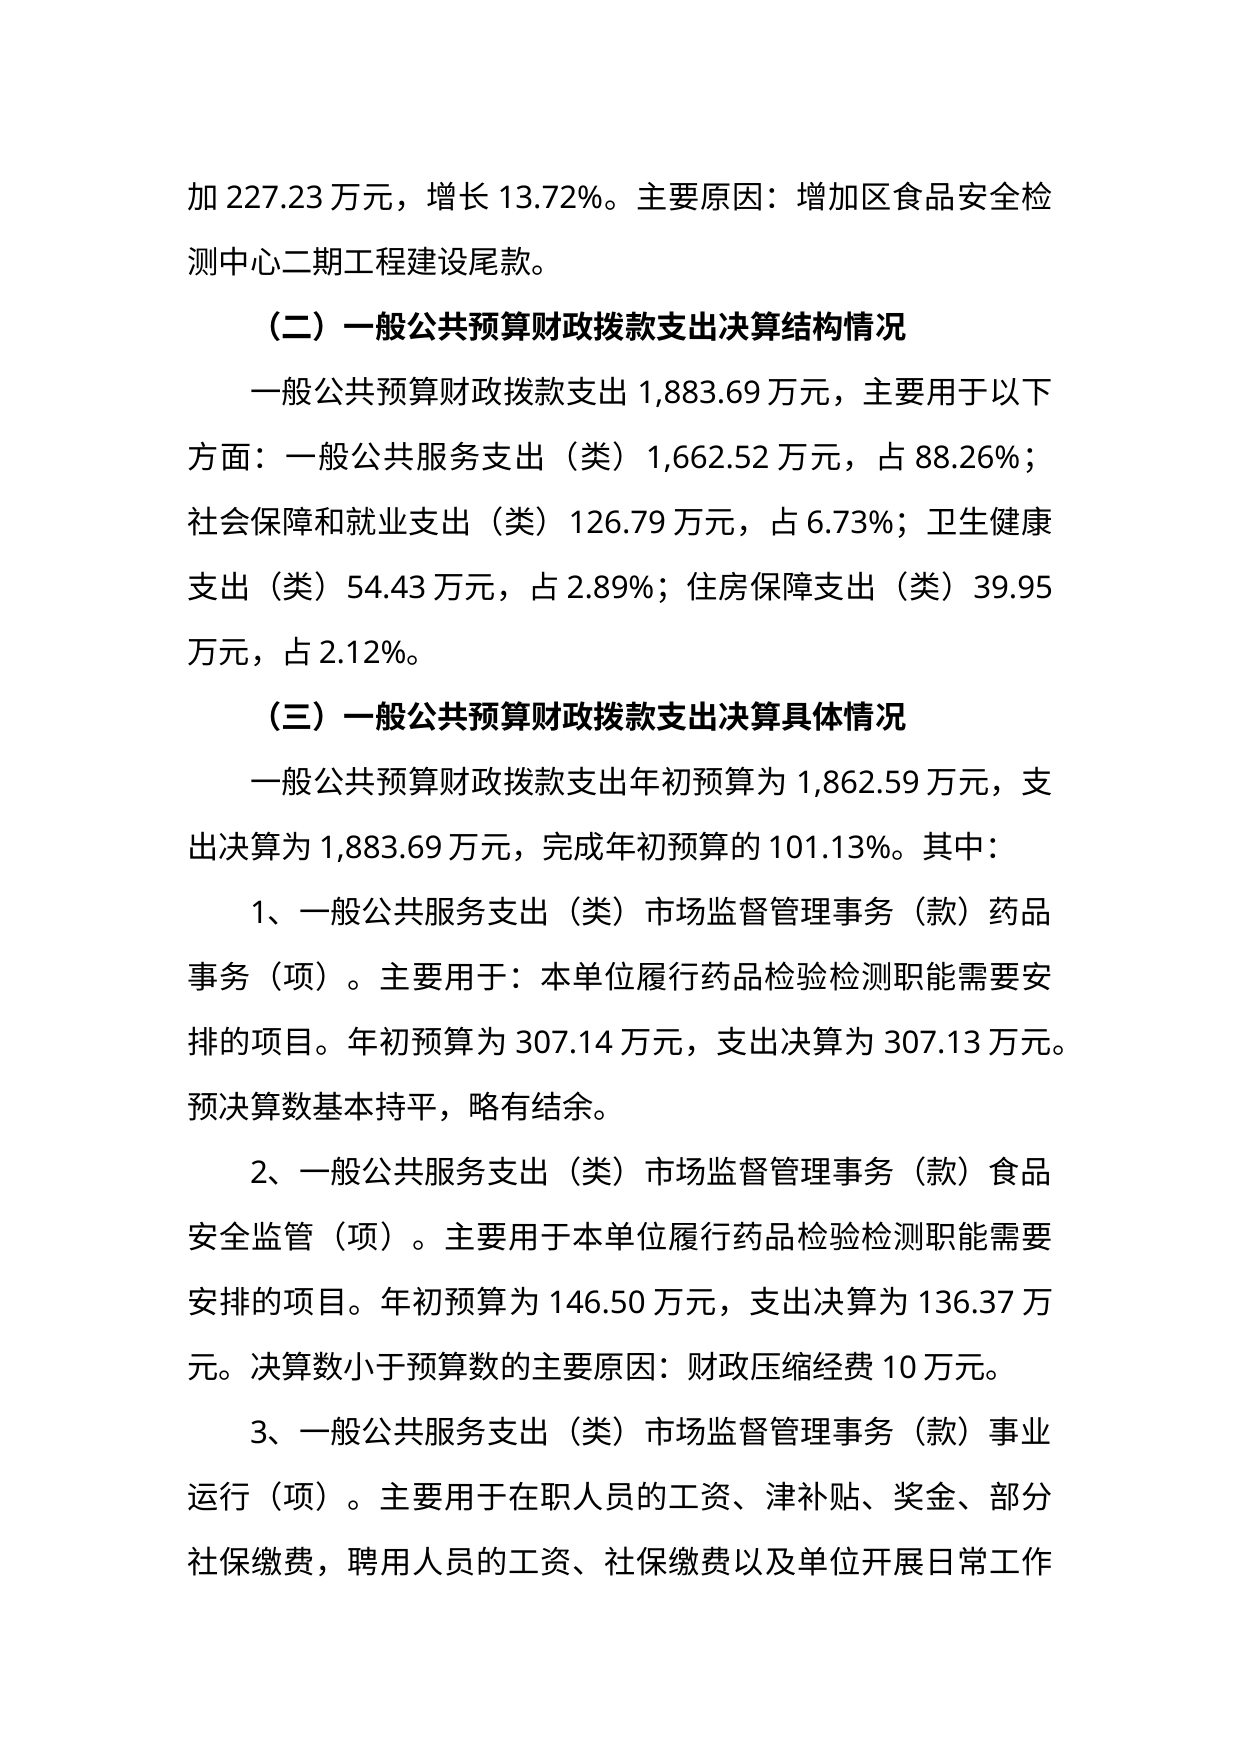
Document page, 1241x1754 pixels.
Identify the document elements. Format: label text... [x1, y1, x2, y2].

text 一般公共预算财政拨款支出年初预算为1,862.59万元，支出决算为1,883.69万元，完成年初预算的101.13%。其中： [187, 747, 1053, 877]
text （二）一般公共预算财政拨款支出决算结构情况 [187, 292, 1053, 357]
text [187, 1397, 1053, 1592]
text （三）一般公共预算财政拨款支出决算具体情况 [187, 682, 1053, 747]
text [187, 162, 1053, 292]
text 1、一般公共服务支出（类）市场监督管理事务（款）药品事务（项）。主要用于：本单位履行药品检验检测职能需要安排的项目。年初预算为307.14万元，支出决算为307.13万元。预决算数基本持平，略有结余。 [187, 877, 1053, 1137]
text 2、一般公共服务支出（类）市场监督管理事务（款）食品安全监管（项）。主要用于本单位履行药品检验检测职能需要安排的项目。年初预算为146.50万元，支出决算为136.37万元。决算数小于预算数的主要原因：财政压缩经费10万元。 [187, 1137, 1053, 1397]
text 一般公共预算财政拨款支出1,883.69万元，主要用于以下方面：一般公共服务支出（类）1,662.52万元，占88.26%；社会保障和就业支出（类）126.79万元，占6.73%；卫生健康支出（类）54.43万元，占2.89%；住房保障支出（类）39.95万元，占2.12%。 [187, 357, 1053, 682]
